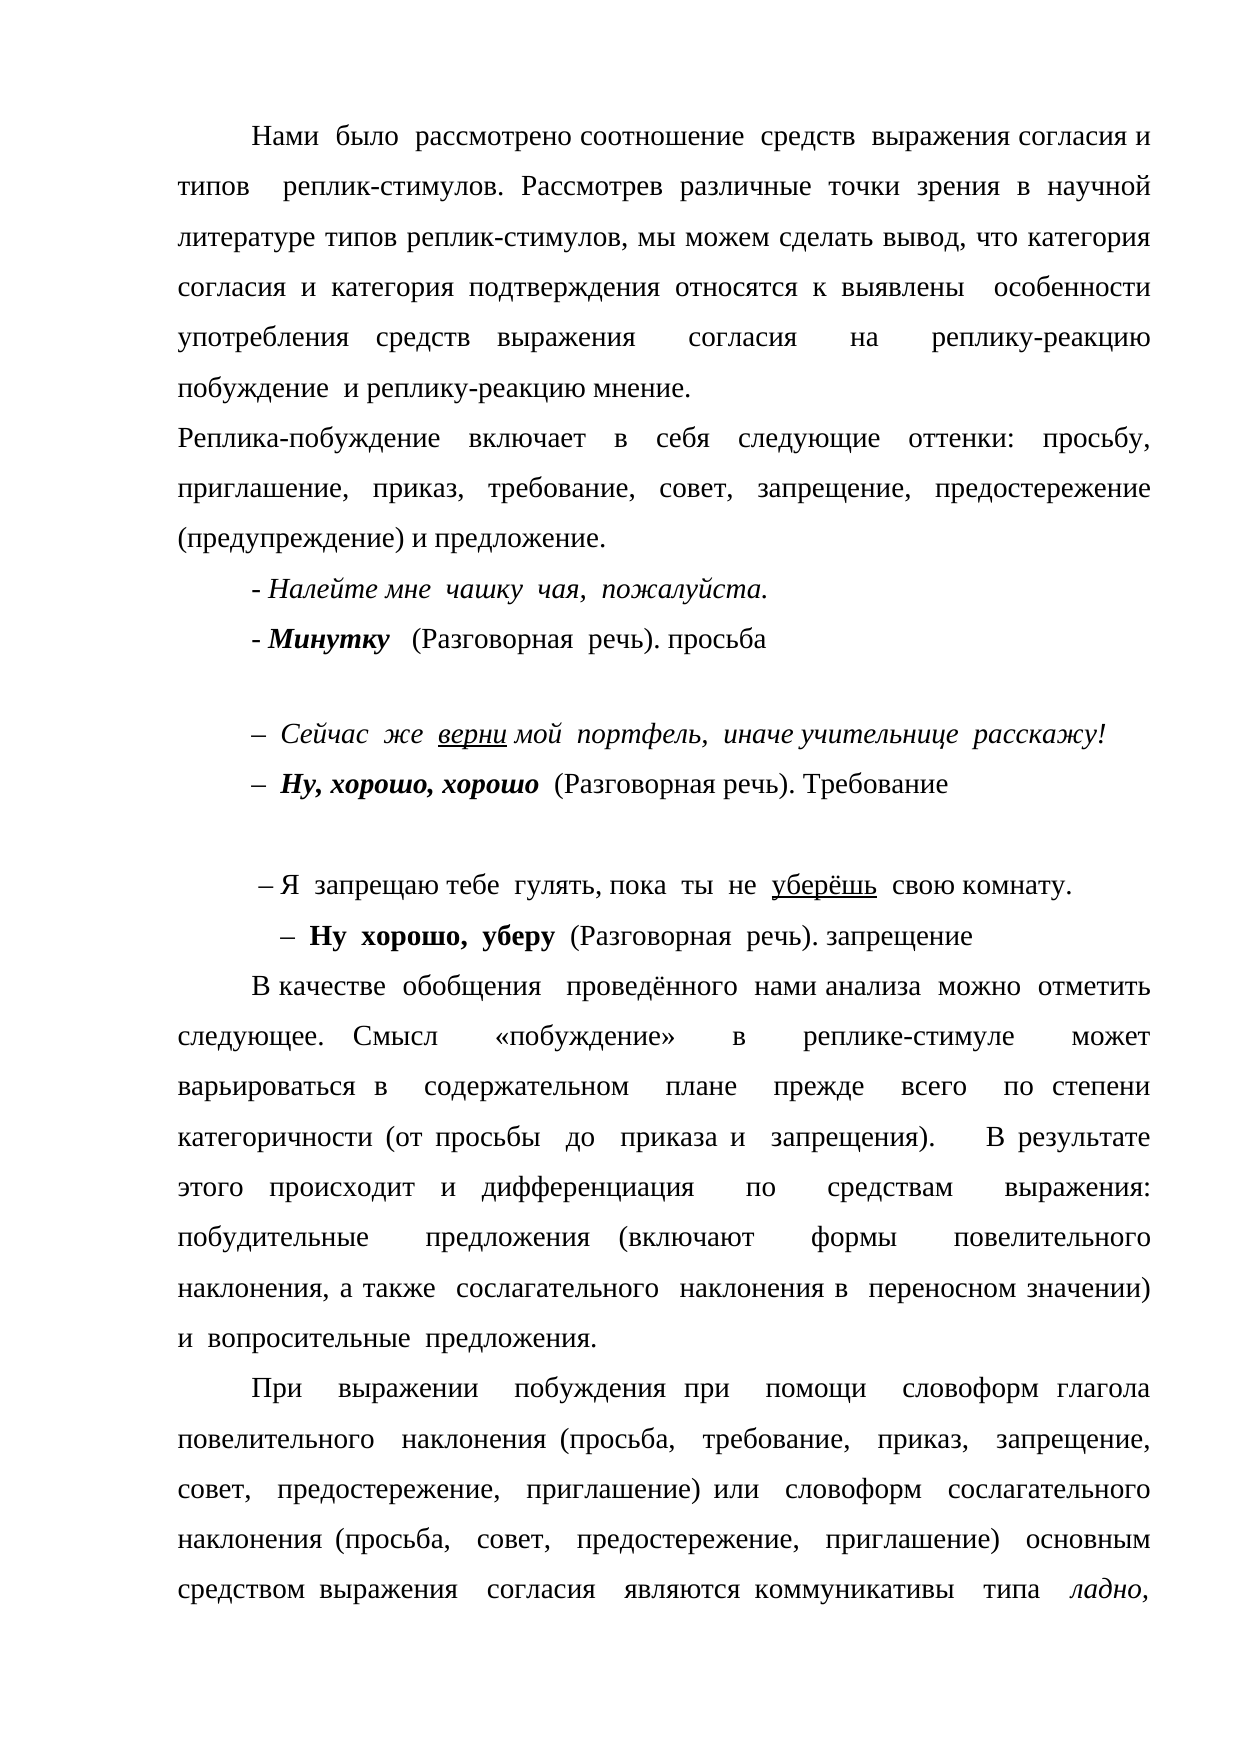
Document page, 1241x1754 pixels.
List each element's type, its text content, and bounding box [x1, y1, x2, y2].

text Нами было рассмотрено соотношение средств выражения согласия и типов реплик-стимулов. Рассмотрев различные точки зрения в научной литературе типов реплик-стимулов, мы можем сделать вывод, что категория согласия и категория подтверждения относятся к выявлены особенности употребления средств выражения согласия на реплику-реакцию побуждение и реплику-реакцию мнение. [177, 118, 1152, 403]
text - Налейте мне чашку чая, пожалуйста. [177, 571, 1152, 604]
text – Сейчас же верни мой портфель, иначе учительнице расскажу! [177, 716, 1152, 750]
text В качестве обобщения проведённого нами анализа можно отметить следующее. Смысл «побуждение» в реплике-стимуле может варьироваться в содержательном плане прежде всего по степени категоричности (от просьбы до приказа и запрещения). В результате этого происходит и дифференциация по средствам выражения: побудительные предложения (включают формы повелительного наклонения, а также сослагательного наклонения в переносном значении) и вопросительные предложения. [177, 968, 1152, 1354]
text – Я запрещаю тебе гулять, пока ты не уберёшь свою комнату. [177, 867, 1152, 901]
text Реплика-побуждение включает в себя следующие оттенки: просьбу, приглашение, приказ, требование, совет, запрещение, предостережение (предупреждение) и предложение. [177, 420, 1152, 554]
text – Ну хорошо, уберу (Разговорная речь). запрещение [177, 918, 1152, 951]
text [177, 1370, 1152, 1605]
text – Ну, хорошо, хорошо (Разговорная речь). Требование [177, 767, 1152, 800]
text - Минутку (Разговорная речь). просьба [177, 621, 1152, 655]
